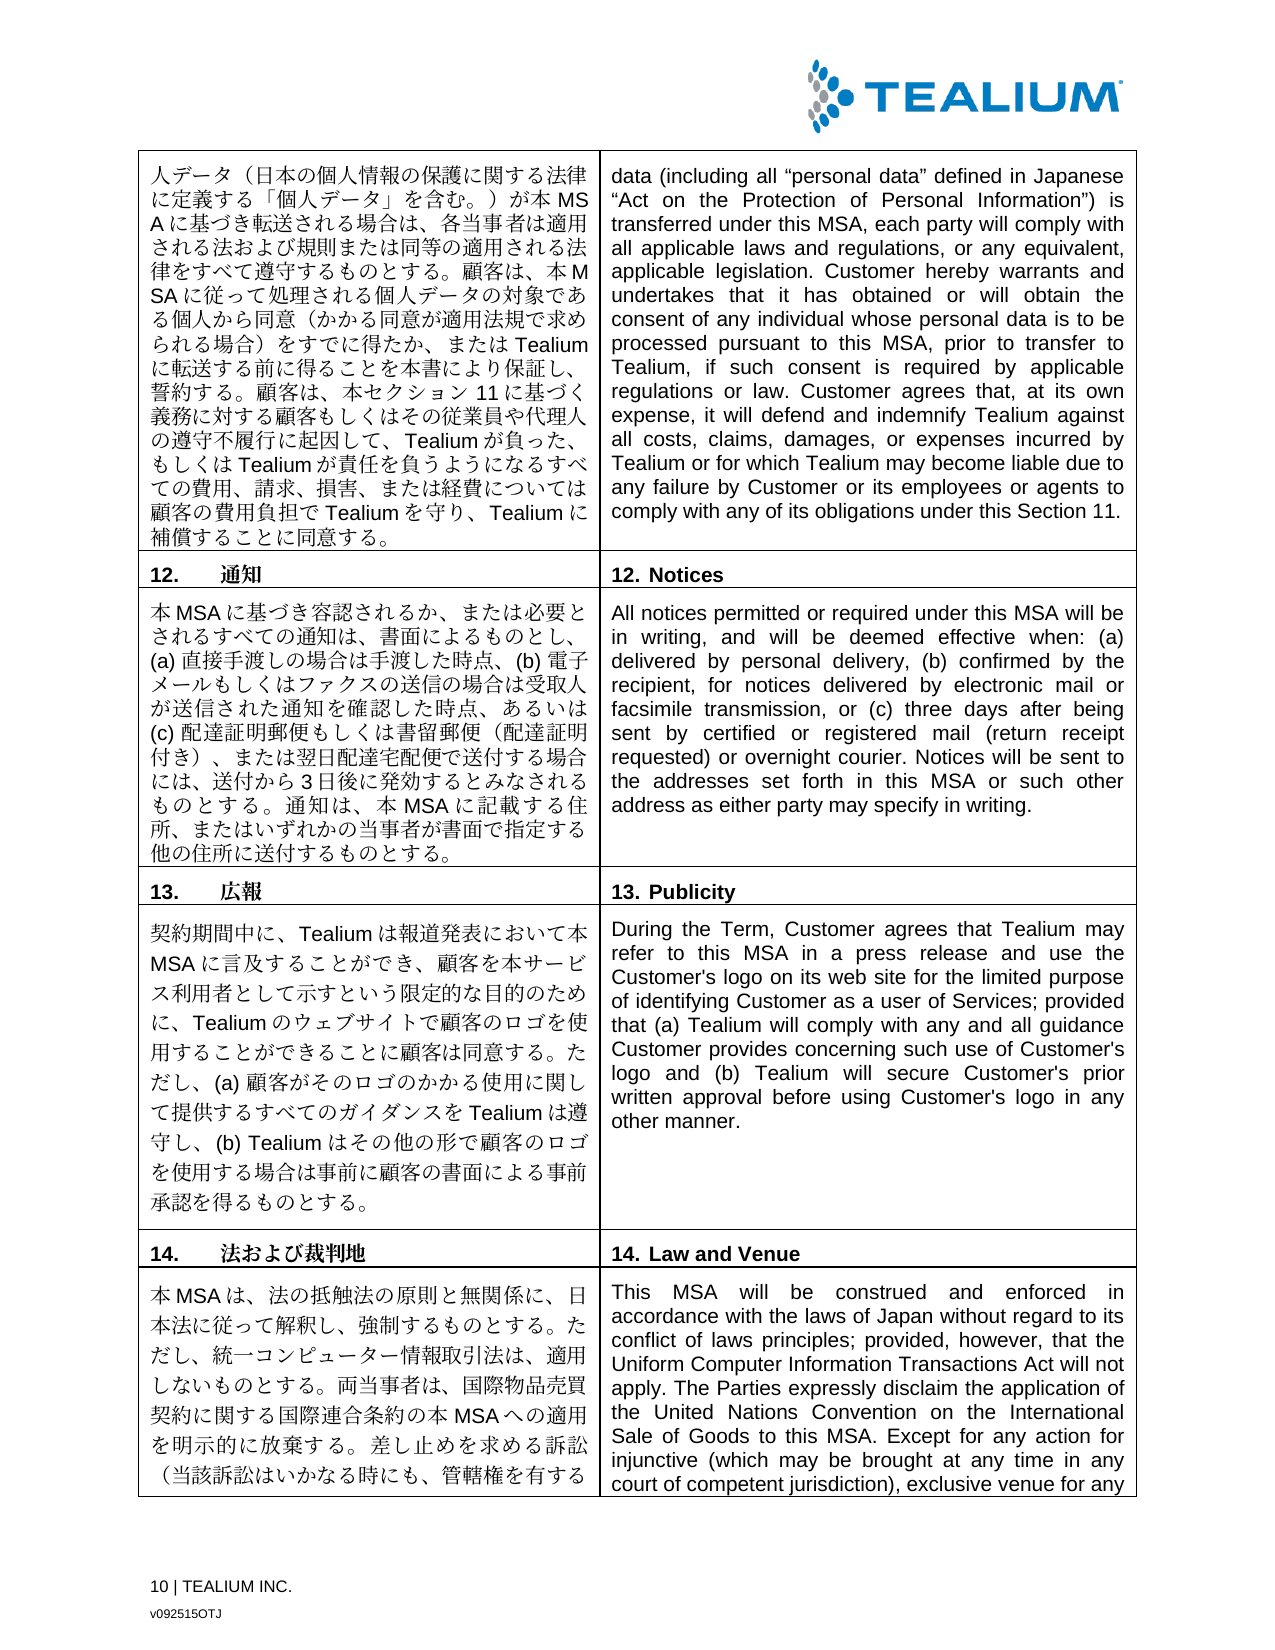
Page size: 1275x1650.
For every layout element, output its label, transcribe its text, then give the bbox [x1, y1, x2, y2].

table_cell During the Term, Customer agrees that Tealium may refer to this MSA in a press release and use the Customer's logo on its web site for the limited purpose of identifying Customer as a user of Services; provided that (a) Tealium will comply with any and all guidance Customer provides concerning such use of Customer's logo and (b) Tealium will secure Customer's prior written approval before using Customer's logo in any other manner. [601, 905, 1136, 1229]
table_cell 14. 法および裁判地 [139, 1230, 599, 1266]
table_cell 12. 通知 [139, 551, 599, 587]
table_cell All notices permitted or required under this MSA will be in writing, and will be deemed effective when: (a) delivered by personal delivery, (b) confirmed by the recipient, for notices delivered by electronic mail or facsimile transmission, or (c) three days after being sent by certified or registered mail (return receipt requested) or overnight courier. Notices will be sent to the addresses set forth in this MSA or such other address as either party may specify in writing. [601, 588, 1136, 866]
table_cell Publicity [601, 867, 1136, 904]
table_cell Law and Venue [601, 1230, 1136, 1266]
table_cell Notices [601, 551, 1136, 587]
table_cell 本MSAに基づき容認されるか、または必要とされるすべての通知は、書面によるものとし、(a) 直接手渡しの場合は手渡した時点、(b) 電子メールもしくはファクスの送信の場合は受取人が送信された通知を確認した時点、あるいは (c) 配達証明郵便もしくは書留郵便（配達証明付き）、または翌日配達宅配便で送付する場合には、送付から3日後に発効するとみなされるものとする。通知は、本MSAに記載する住所、またはいずれかの当事者が書面で指定する他の住所に送付するものとする。 [139, 588, 599, 866]
picture [804, 55, 1125, 138]
table_cell 契約期間中に、Tealiumは報道発表において本MSAに言及することができ、顧客を本サービス利用者として示すという限定的な目的のために、Tealiumのウェブサイトで顧客のロゴを使用することができることに顧客は同意する。ただし、(a) 顧客がそのロゴのかかる使用に関して提供するすべてのガイダンスをTealiumは遵守し、(b) Tealiumはその他の形で顧客のロゴを使用する場合は事前に顧客の書面による事前承認を得るものとする。 [139, 905, 599, 1229]
table_cell 13. 広報 [139, 867, 599, 904]
